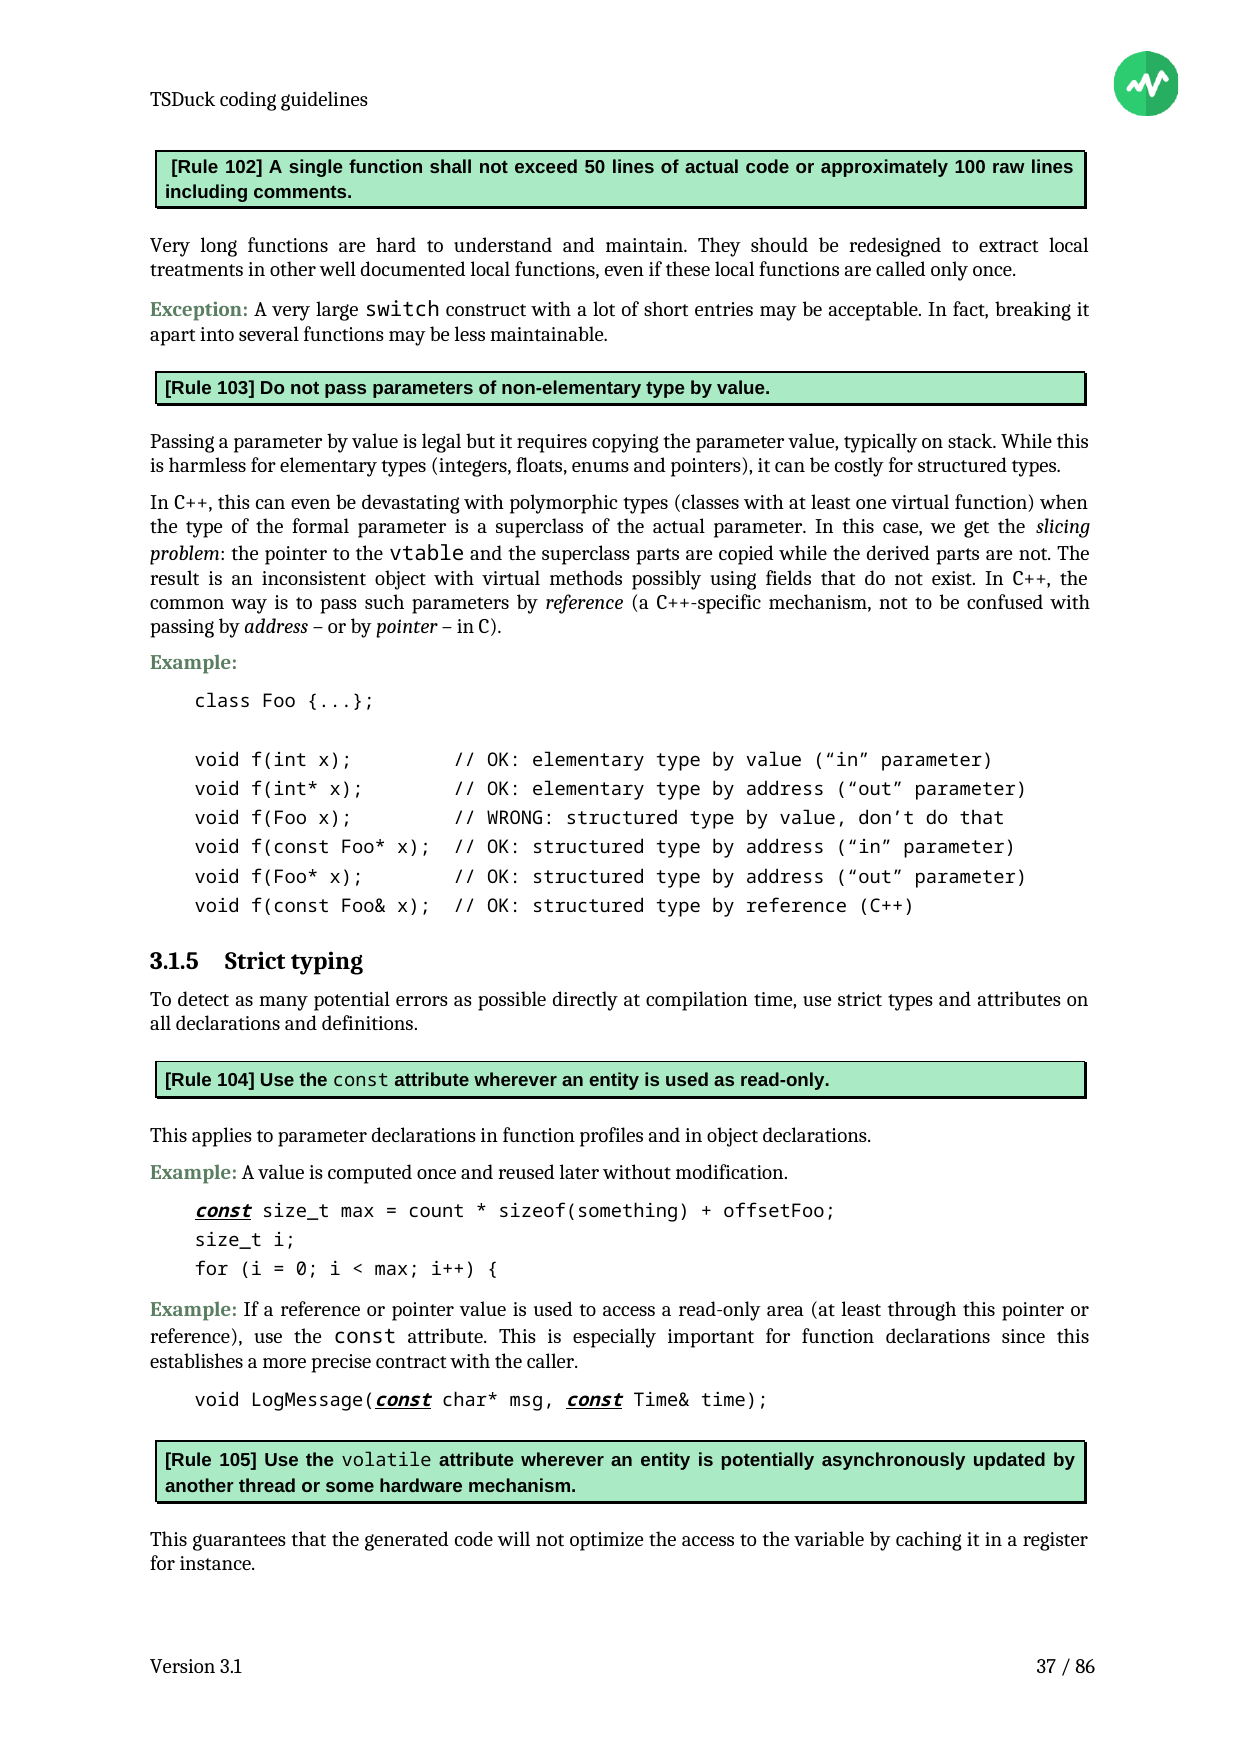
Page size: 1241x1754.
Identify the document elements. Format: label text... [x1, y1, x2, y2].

text This applies to parameter declarations in function profiles and in object declarations. [150, 1124, 1090, 1148]
subtitle Strict typing [150, 947, 1090, 975]
text Example: A value is computed once and reused later without modification. [150, 1160, 1090, 1184]
text const size_t max = count * sizeof(something) + offsetFoo; [194, 1197, 1090, 1222]
text size_t i; [194, 1226, 1090, 1252]
text Exception: A very large switch construct with a lot of short entries may be acceptable. In fact, breaking it apart into several functions may be less maintainable. [150, 294, 1090, 346]
text void f(Foo* x); // OK: structured type by address (“out” parameter) [194, 863, 1090, 889]
text void f(const Foo* x); // OK: structured type by address (“in” parameter) [194, 834, 1090, 859]
picture [1113, 51, 1179, 116]
text Example: If a reference or pointer value is used to access a read-only area (at least through this pointer or reference), use the const attribute. This is especially important for function declarations since this establishes a more precise contract with the caller. [150, 1297, 1090, 1373]
text To detect as many potential errors as possible directly at compilation time, use strict types and attributes on all declarations and definitions. [150, 988, 1090, 1036]
text void LogMessage(const char* msg, const Time& time); [194, 1386, 1090, 1412]
text In C++, this can even be devastating with polymorphic types (classes with at least one virtual function) when the type of the formal parameter is a superclass of the actual parameter. In this case, we get the slicing problem: the pointer to the vtable and the superclass parts are copied while the derived parts are not. The result is an inconsistent object with virtual methods possibly using fields that do not exist. In C++, the common way is to pass such parameters by reference (a C++-specific mechanism, not to be confused with passing by address – or by pointer – in C). [150, 490, 1090, 638]
text void f(Foo x); // WRONG: structured type by value, don’t do that [194, 804, 1090, 830]
text Example: [150, 651, 1090, 675]
text Passing a parameter by value is legal but it requires copying the parameter value, typically on stack. While this is harmless for elementary types (integers, floats, enums and pointers), it can be costly for structured types. [150, 430, 1090, 478]
text This guarantees that the generated code will not optimize the access to the variable by caching it in a register for instance. [150, 1528, 1090, 1576]
text void f(int* x); // OK: elementary type by address (“out” parameter) [194, 775, 1090, 801]
text class Foo {...}; [194, 687, 1090, 713]
text Very long functions are hard to understand and maintain. They should be redesigned to extract local treatments in other well documented local functions, even if these local functions are called only once. [150, 233, 1090, 281]
text void f(const Foo& x); // OK: structured type by reference (C++) [194, 892, 1090, 918]
text void f(int x); // OK: elementary type by value (“in” parameter) [194, 746, 1090, 772]
text for (i = 0; i < max; i++) { [194, 1255, 1090, 1281]
